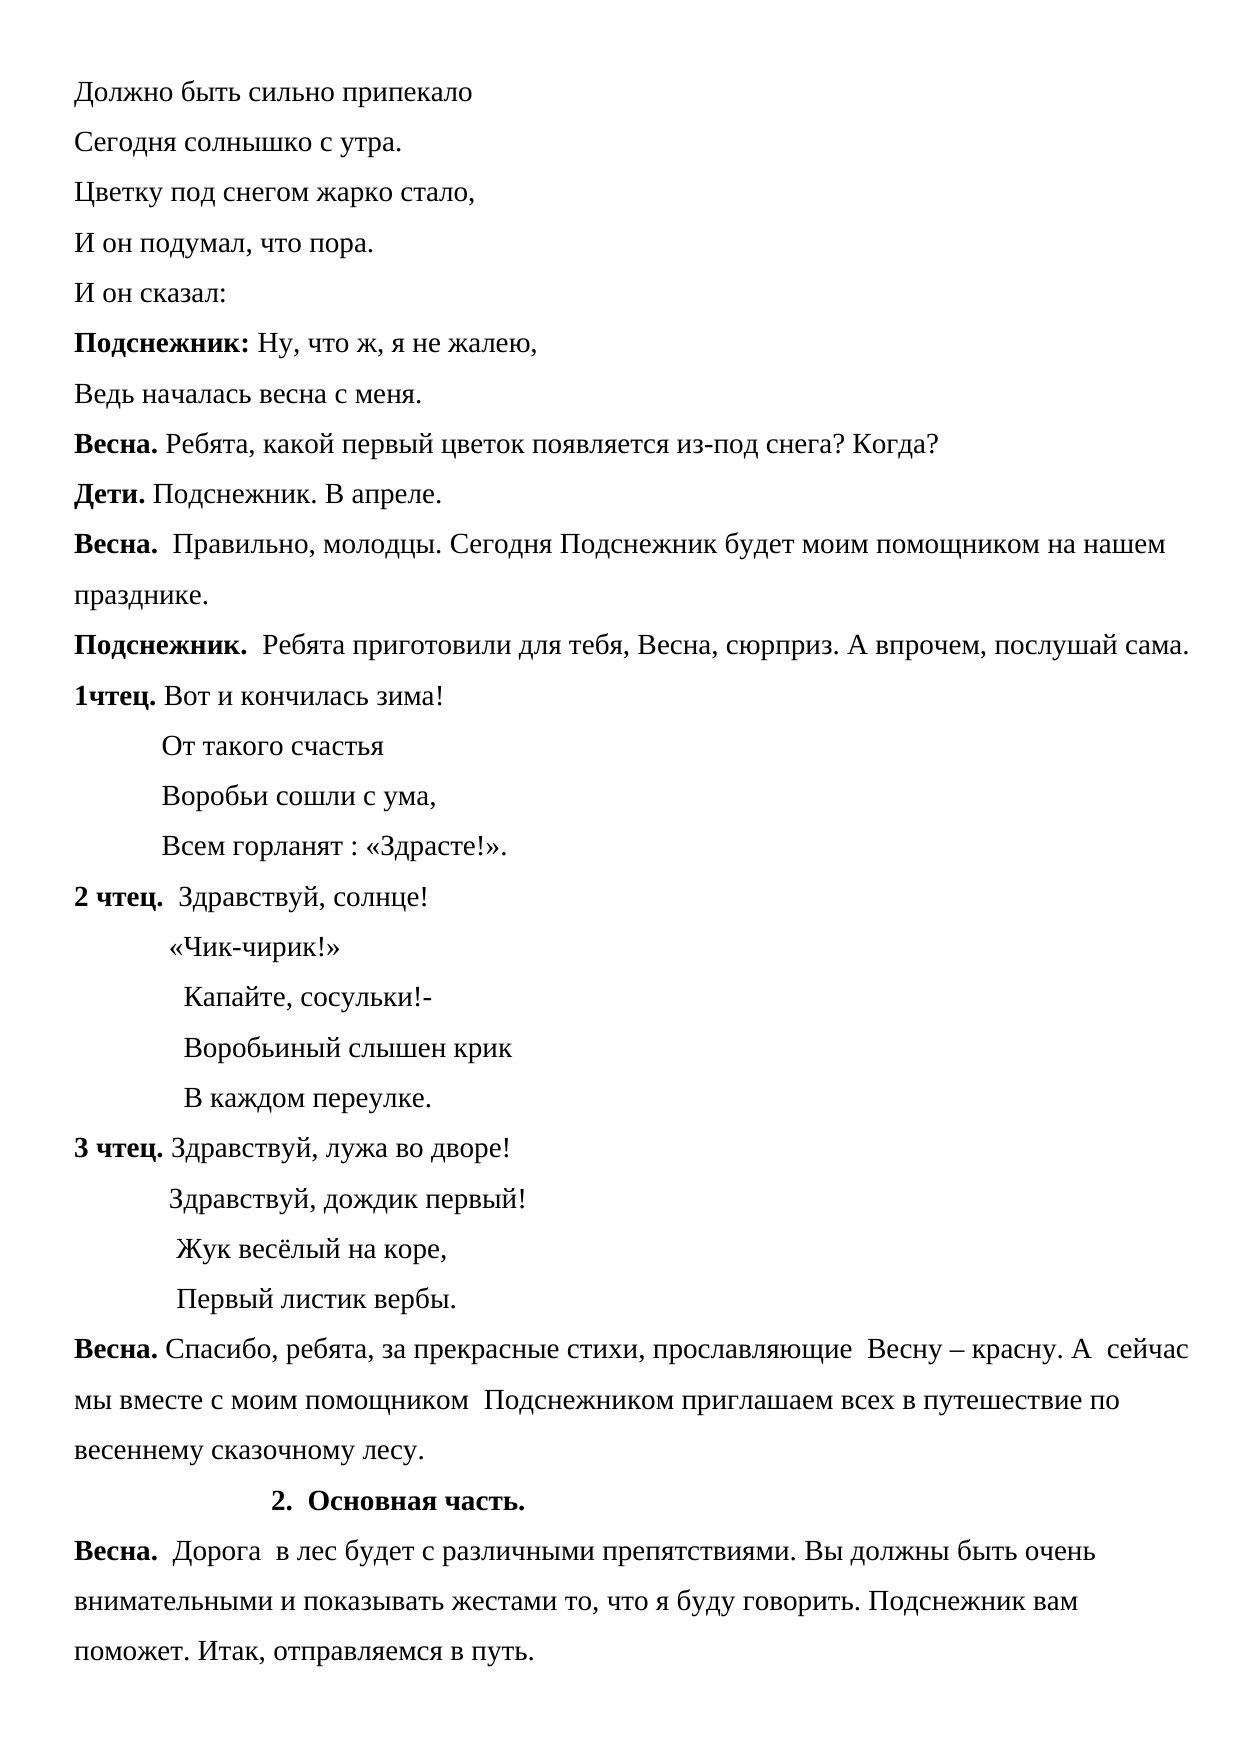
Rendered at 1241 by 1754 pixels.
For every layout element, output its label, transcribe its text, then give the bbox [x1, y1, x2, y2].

text Весна. Ребята, какой первый цветок появляется из-под снега? Когда? Дети. Подснежник. В апреле. Весна. Правильно, молодцы. Сегодня Подснежник будет моим помощником на нашем празднике. Подснежник. Ребята приготовили для тебя, Весна, сюрприз. А впрочем, послушай сама. 1чтец. Вот и кончилась зима! От такого счастья Воробьи сошли с ума, Всем горланят : «Здрасте!». 2 чтец. Здравствуй, солнце! «Чик-чирик!» Капайте, сосульки!- Воробьиный слышен крик В каждом переулке. [74, 426, 1196, 1114]
text Должно быть сильно припекало Сегодня солнышко с утра. Цветку под снегом жарко стало, И он подумал, что пора. И он сказал: [74, 74, 1196, 309]
text Подснежник: Ну, что ж, я не жалею, Ведь началась весна с меня. [74, 325, 1196, 409]
text Весна. Спасибо, ребята, за прекрасные стихи, прославляющие Весну – красну. А сейчас мы вместе с моим помощником Подснежником приглашаем всех в путешествие по весеннему сказочному лесу. [74, 1332, 1196, 1466]
text 3 чтец. Здравствуй, лужа во дворе! Здравствуй, дождик первый! Жук весёлый на коре, Первый листик вербы. [74, 1130, 1196, 1315]
text 2. Основная часть. Весна. Дорога в лес будет с различными препятствиями. Вы должны быть очень внимательными и показывать жестами то, что я буду говорить. Подснежник вам поможет. Итак, отправляемся в путь. [74, 1483, 1196, 1667]
